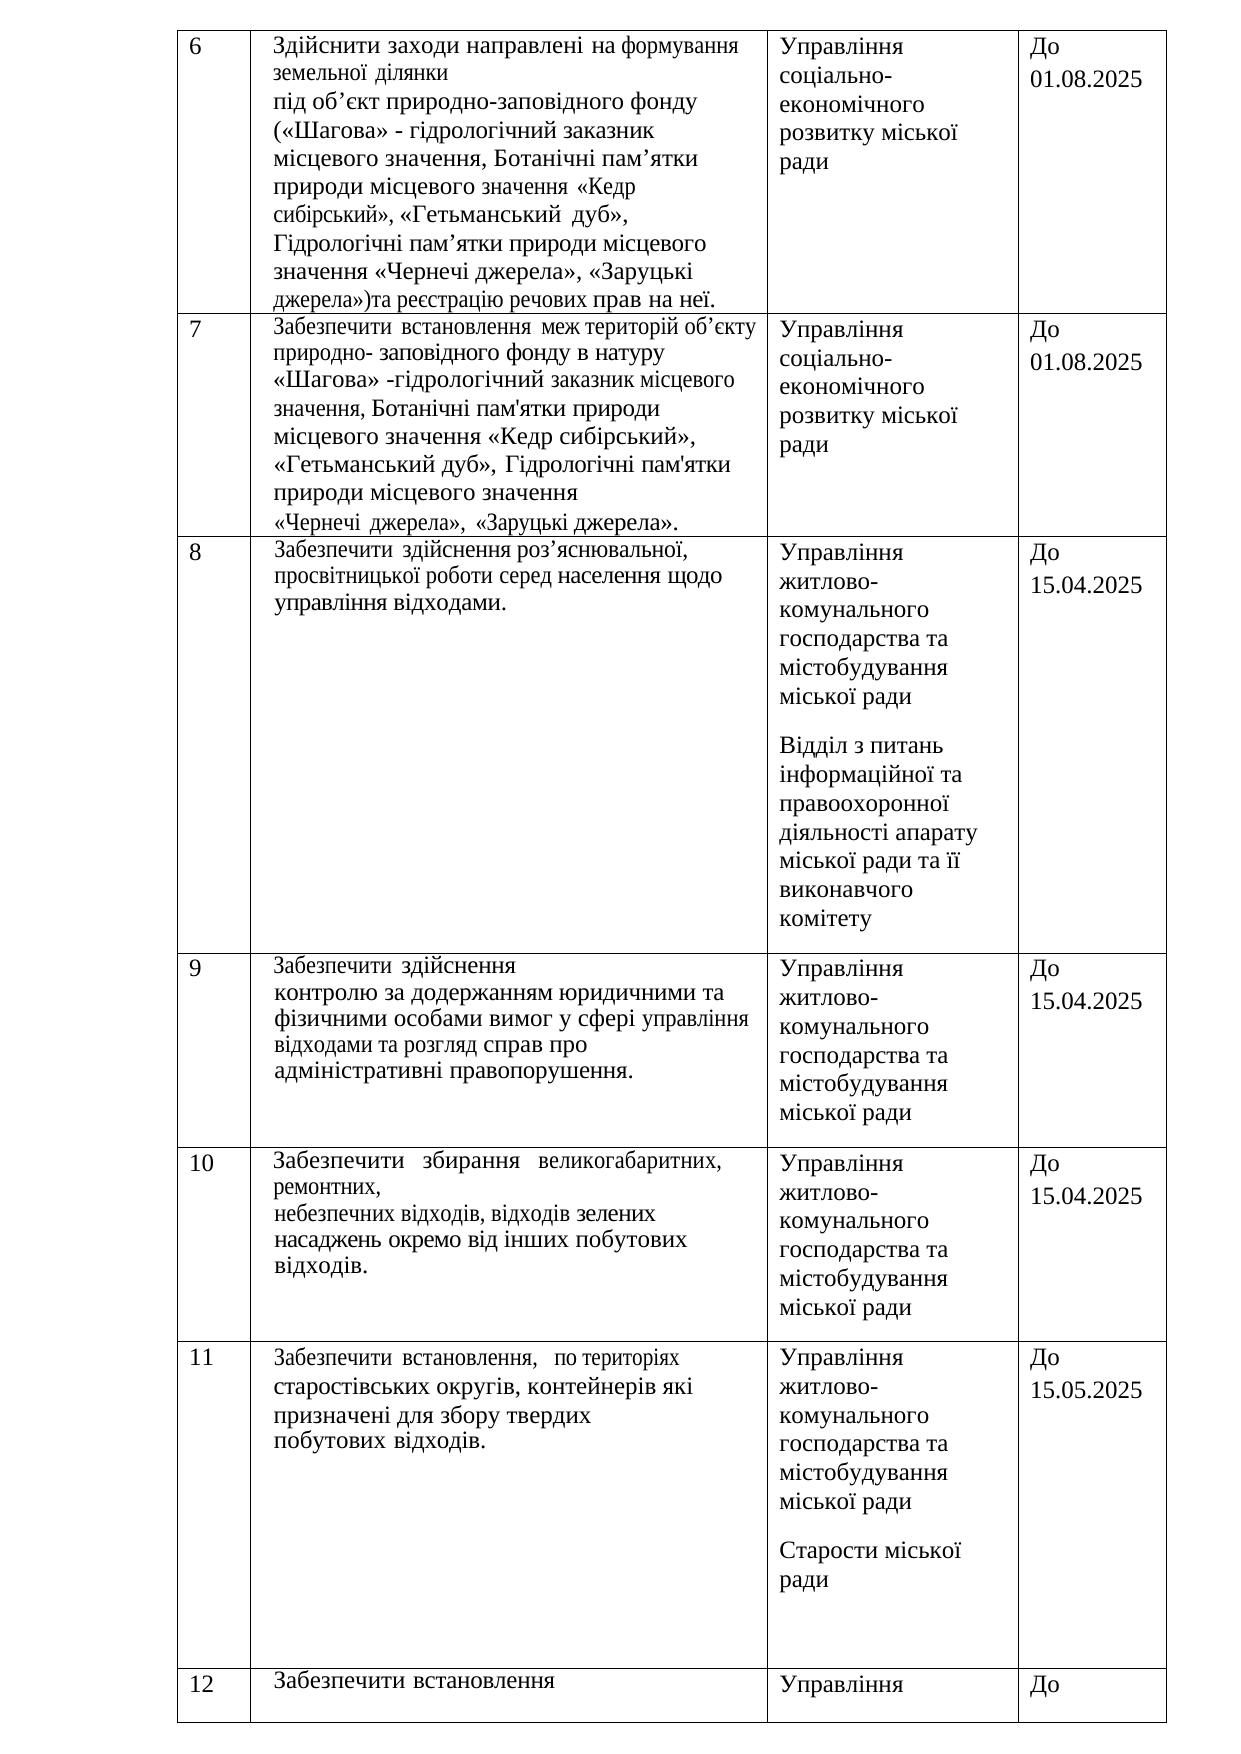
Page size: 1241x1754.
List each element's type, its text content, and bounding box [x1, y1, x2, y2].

table_cell Забезпечити встановлення, по територіях старостівських округів, контейнерів які призначені для збору твердих побутових відходів. [251, 1342, 767, 1668]
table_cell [768, 1669, 1018, 1722]
table_cell До 15.04.2025 [1019, 1148, 1166, 1341]
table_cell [768, 31, 1018, 313]
table_cell Управління соціально-економічного розвитку міської ради [768, 314, 1018, 536]
table_cell Забезпечити збирання великогабаритних, ремонтних, небезпечних відходів, відходів зелених насаджень окремо від інших побутових відходів. [251, 1148, 767, 1341]
table_cell Забезпечити здійснення роз’яснювальної, просвітницької роботи серед населення щодо управління відходами. [251, 537, 767, 952]
table_cell Управління житлово-комунального господарства та містобудування міської ради [768, 1148, 1018, 1341]
table_cell 10 [178, 1148, 250, 1341]
table_cell До 01.08.2025 [1019, 314, 1166, 536]
table_cell До 15.04.2025 [1019, 537, 1166, 952]
table_cell Здійснити заходи направлені на формування земельної ділянки під об’єкт природно-заповідного фонду («Шагова» - гідрологічний заказник місцевого значення, Ботанічні пам’ятки природи місцевого значення «Кедр сибірський», «Гетьманський дуб», Гідрологічні пам’ятки природи місцевого значення «Чернечі джерела», «Заруцькі джерела»)та реєстрацію речових прав на неї. [251, 31, 767, 313]
table_cell 8 [178, 537, 250, 952]
table_cell 11 [178, 1342, 250, 1668]
table_cell До 15.05.2025 [1019, 1342, 1166, 1668]
table_cell Управління житлово-комунального господарства та містобудування міської ради [768, 954, 1018, 1147]
table_cell 9 [178, 954, 250, 1147]
table_cell 6 [178, 31, 250, 313]
table_cell До 01.08.2025 [1019, 31, 1166, 313]
table_cell 7 [178, 314, 250, 536]
table_cell Забезпечити встановлення меж територій об’єкту природно- заповідного фонду в натуру «Шагова» -гідрологічний заказник місцевого значення, Ботанічні пам'ятки природи місцевого значення «Кедр сибірський», «Гетьманський дуб», Гідрологічні пам'ятки природи місцевого значення «Чернечі джерела», «Заруцькі джерела». [251, 314, 767, 536]
table_cell Управління житлово-комунального господарства та містобудування міської ради Відділ з питань інформаційної та правоохоронної діяльності апарату міської ради та її виконавчого комітету [768, 537, 1018, 952]
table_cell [251, 1669, 767, 1722]
table_cell 12 [178, 1669, 250, 1722]
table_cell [768, 1342, 1018, 1668]
table_cell Забезпечити здійснення контролю за додержанням юридичними та фізичними особами вимог у сфері управління відходами та розгляд справ про адміністративні правопорушення. [251, 954, 767, 1147]
table_cell До 15.05.2025 [1019, 1669, 1166, 1722]
table_cell До 15.04.2025 [1019, 954, 1166, 1147]
